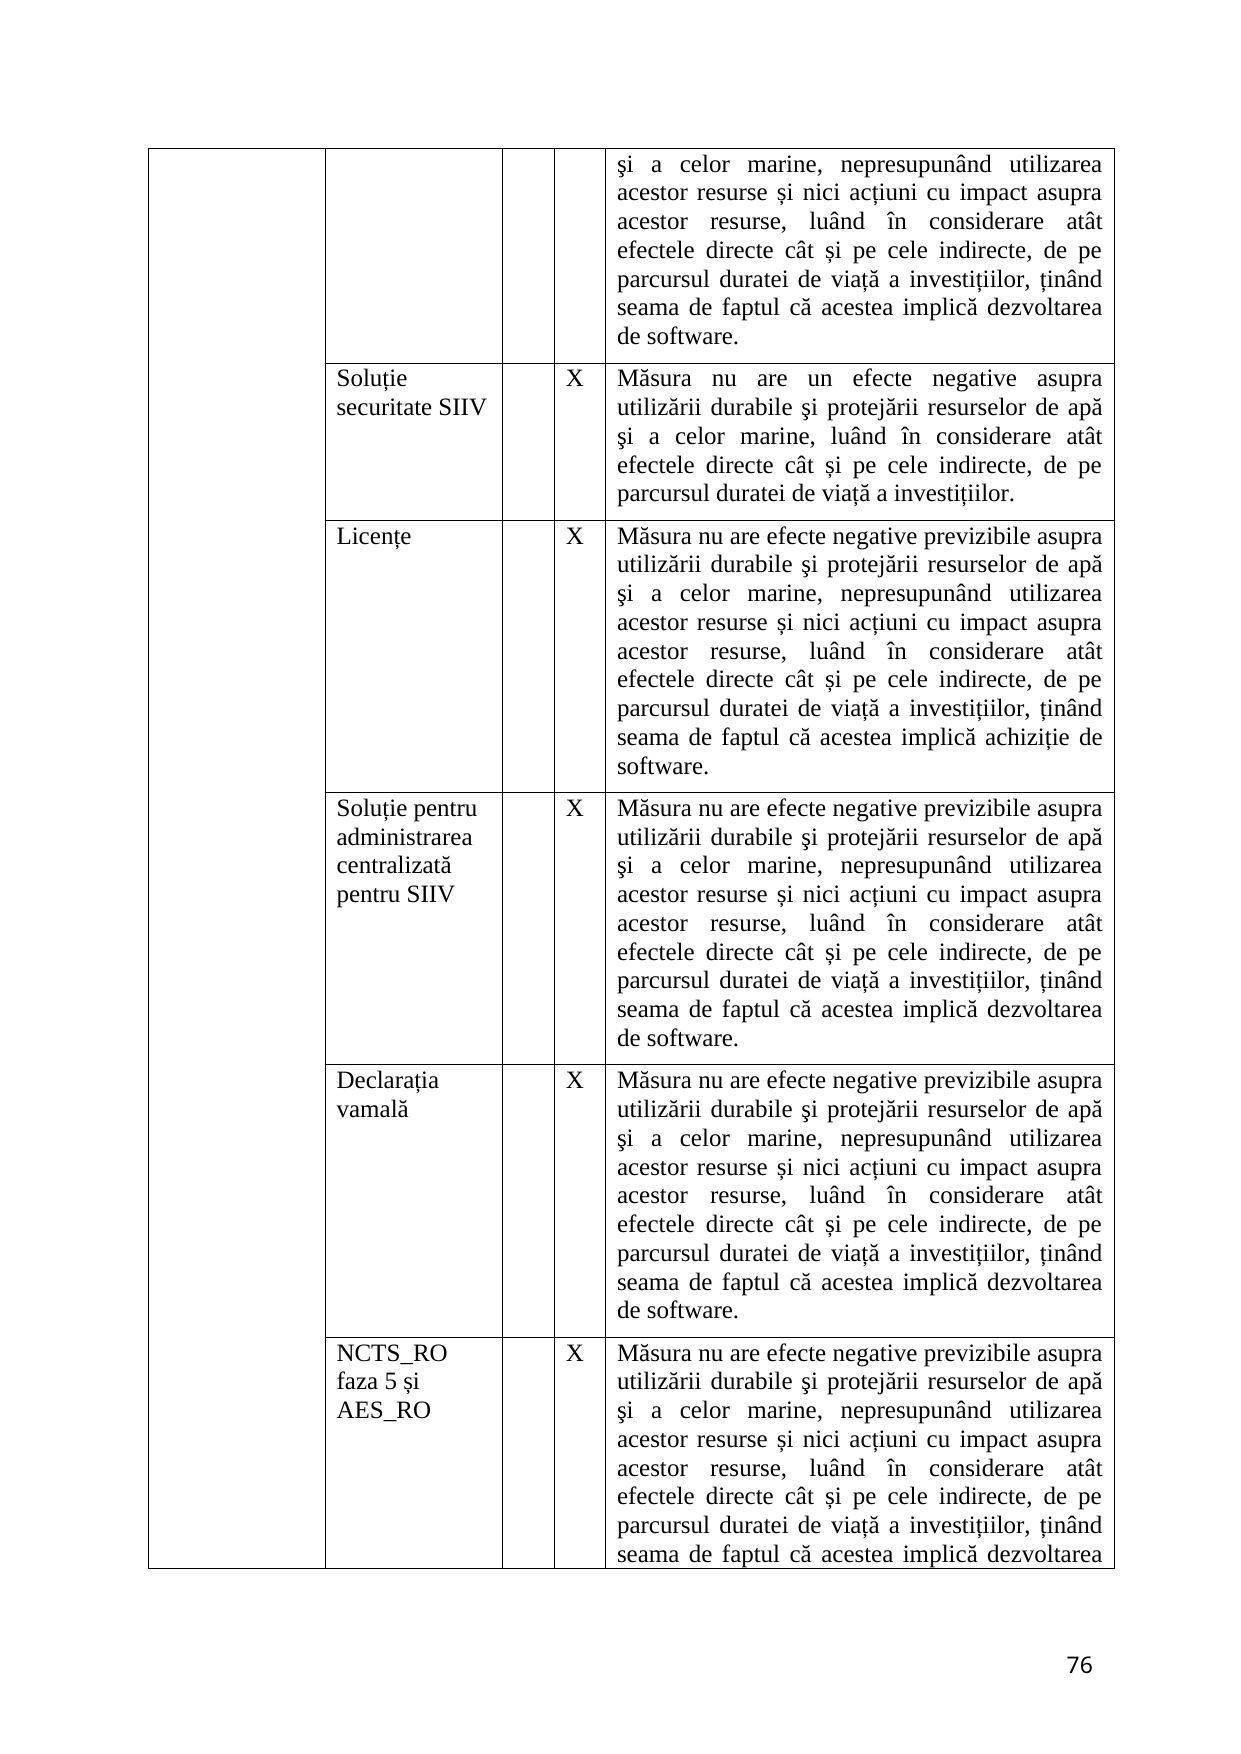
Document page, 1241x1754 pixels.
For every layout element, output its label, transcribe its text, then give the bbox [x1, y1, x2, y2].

table_cell Măsura nu are efecte negative previzibile asupra utilizării durabile şi protejării resurselor de apă şi a celor marine, nepresupunând utilizarea acestor resurse și nici acțiuni cu impact asupra acestor resurse, luând în considerare atât efectele directe cât și pe cele indirecte, de pe parcursul duratei de viață a investițiilor, ținând seama de faptul că acestea implică achiziție de software. [606, 521, 1114, 792]
table_cell [503, 1065, 554, 1337]
table_cell [503, 364, 554, 520]
table_cell Licențe [326, 521, 502, 792]
table_cell [503, 1338, 554, 1568]
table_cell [606, 149, 1114, 362]
table_cell X [555, 1338, 605, 1568]
table_cell Soluție pentru administrarea centralizată pentru SIIV [326, 793, 502, 1064]
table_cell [326, 1338, 502, 1568]
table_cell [606, 1338, 1114, 1568]
table_cell X [555, 364, 605, 520]
table_cell X [555, 793, 605, 1064]
table_cell [503, 793, 554, 1064]
table_cell [503, 149, 554, 362]
table_cell Măsura nu are un efecte negative asupra utilizării durabile şi protejării resurselor de apă şi a celor marine, luând în considerare atât efectele directe cât și pe cele indirecte, de pe parcursul duratei de viață a investițiilor. [606, 364, 1114, 520]
table_cell X [555, 1065, 605, 1337]
table_cell Declarația vamală [326, 1065, 502, 1337]
table_cell Soluție securitate SIIV [326, 364, 502, 520]
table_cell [326, 149, 502, 362]
table_cell X [555, 521, 605, 792]
table_cell X [555, 149, 605, 362]
table_cell [503, 521, 554, 792]
